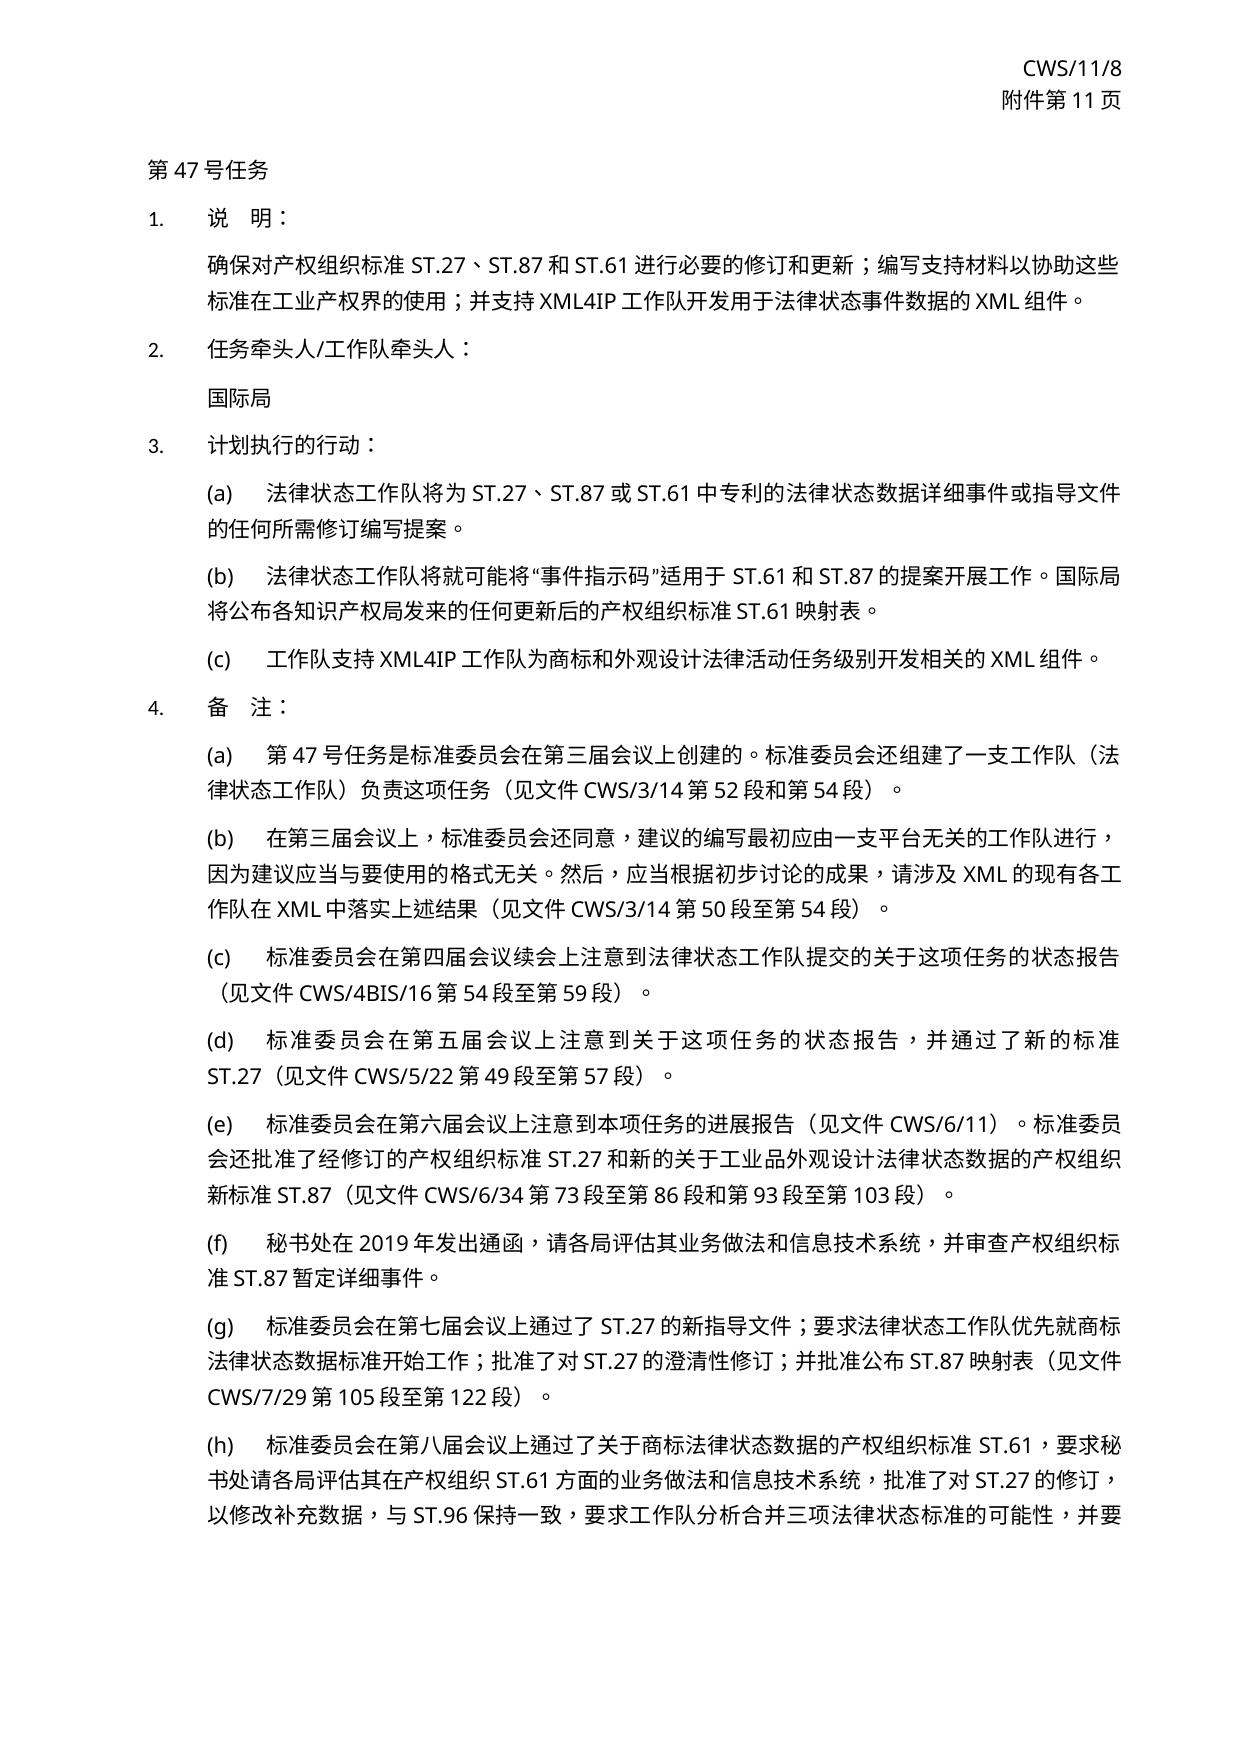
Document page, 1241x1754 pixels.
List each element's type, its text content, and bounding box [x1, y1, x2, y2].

text (g) 标准委员会在第七届会议上通过了ST.27的新指导文件；要求法律状态工作队优先就商标法律状态数据标准开始工作；批准了对ST.27的澄清性修订；并批准公布ST.87映射表（见文件CWS/7/29第105段至第122段）。 [207, 1305, 1122, 1412]
text (b) 法律状态工作队将就可能将“事件指示码”适用于ST.61和ST.87的提案开展工作。国际局将公布各知识产权局发来的任何更新后的产权组织标准ST.61映射表。 [207, 555, 1122, 626]
text (b) 在第三届会议上，标准委员会还同意，建议的编写最初应由一支平台无关的工作队进行，因为建议应当与要使用的格式无关。然后，应当根据初步讨论的成果，请涉及XML的现有各工作队在XML中落实上述结果（见文件CWS/3/14第50段至第54段）。 [207, 818, 1122, 924]
text (c) 标准委员会在第四届会议续会上注意到法律状态工作队提交的关于这项任务的状态报告（见文件CWS/4BIS/16第54段至第59段）。 [207, 937, 1122, 1007]
text (f) 秘书处在2019年发出通函，请各局评估其业务做法和信息技术系统，并审查产权组织标准ST.87暂定详细事件。 [207, 1222, 1122, 1293]
text (c) 工作队支持XML4IP工作队为商标和外观设计法律活动任务级别开发相关的XML组件。 [207, 639, 1122, 674]
text 确保对产权组织标准ST.27、ST.87和ST.61进行必要的修订和更新；编写支持材料以协助这些标准在工业产权界的使用；并支持XML4IP工作队开发用于法律状态事件数据的XML组件。 [207, 245, 1122, 316]
text (a) 第47号任务是标准委员会在第三届会议上创建的。标准委员会还组建了一支工作队（法律状态工作队）负责这项任务（见文件CWS/3/14第52段和第54段）。 [207, 734, 1122, 805]
text 3. 计划执行的行动： [148, 424, 1122, 459]
text 1. 说 明： [148, 197, 1122, 232]
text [207, 1424, 1122, 1530]
text (d) 标准委员会在第五届会议上注意到关于这项任务的状态报告，并通过了新的标准ST.27（见文件CWS/5/22第49段至第57段）。 [207, 1020, 1122, 1091]
text 4. 备 注： [148, 687, 1122, 722]
text 2. 任务牵头人/工作队牵头人： [148, 328, 1122, 364]
text (a) 法律状态工作队将为ST.27、ST.87或ST.61中专利的法律状态数据详细事件或指导文件的任何所需修订编写提案。 [207, 472, 1122, 543]
subtitle 第47号任务 [148, 149, 1122, 184]
text 国际局 [207, 376, 1122, 412]
text (e) 标准委员会在第六届会议上注意到本项任务的进展报告（见文件CWS/6/11）。标准委员会还批准了经修订的产权组织标准ST.27和新的关于工业品外观设计法律状态数据的产权组织新标准ST.87（见文件CWS/6/34第73段至第86段和第93段至第103段）。 [207, 1103, 1122, 1209]
